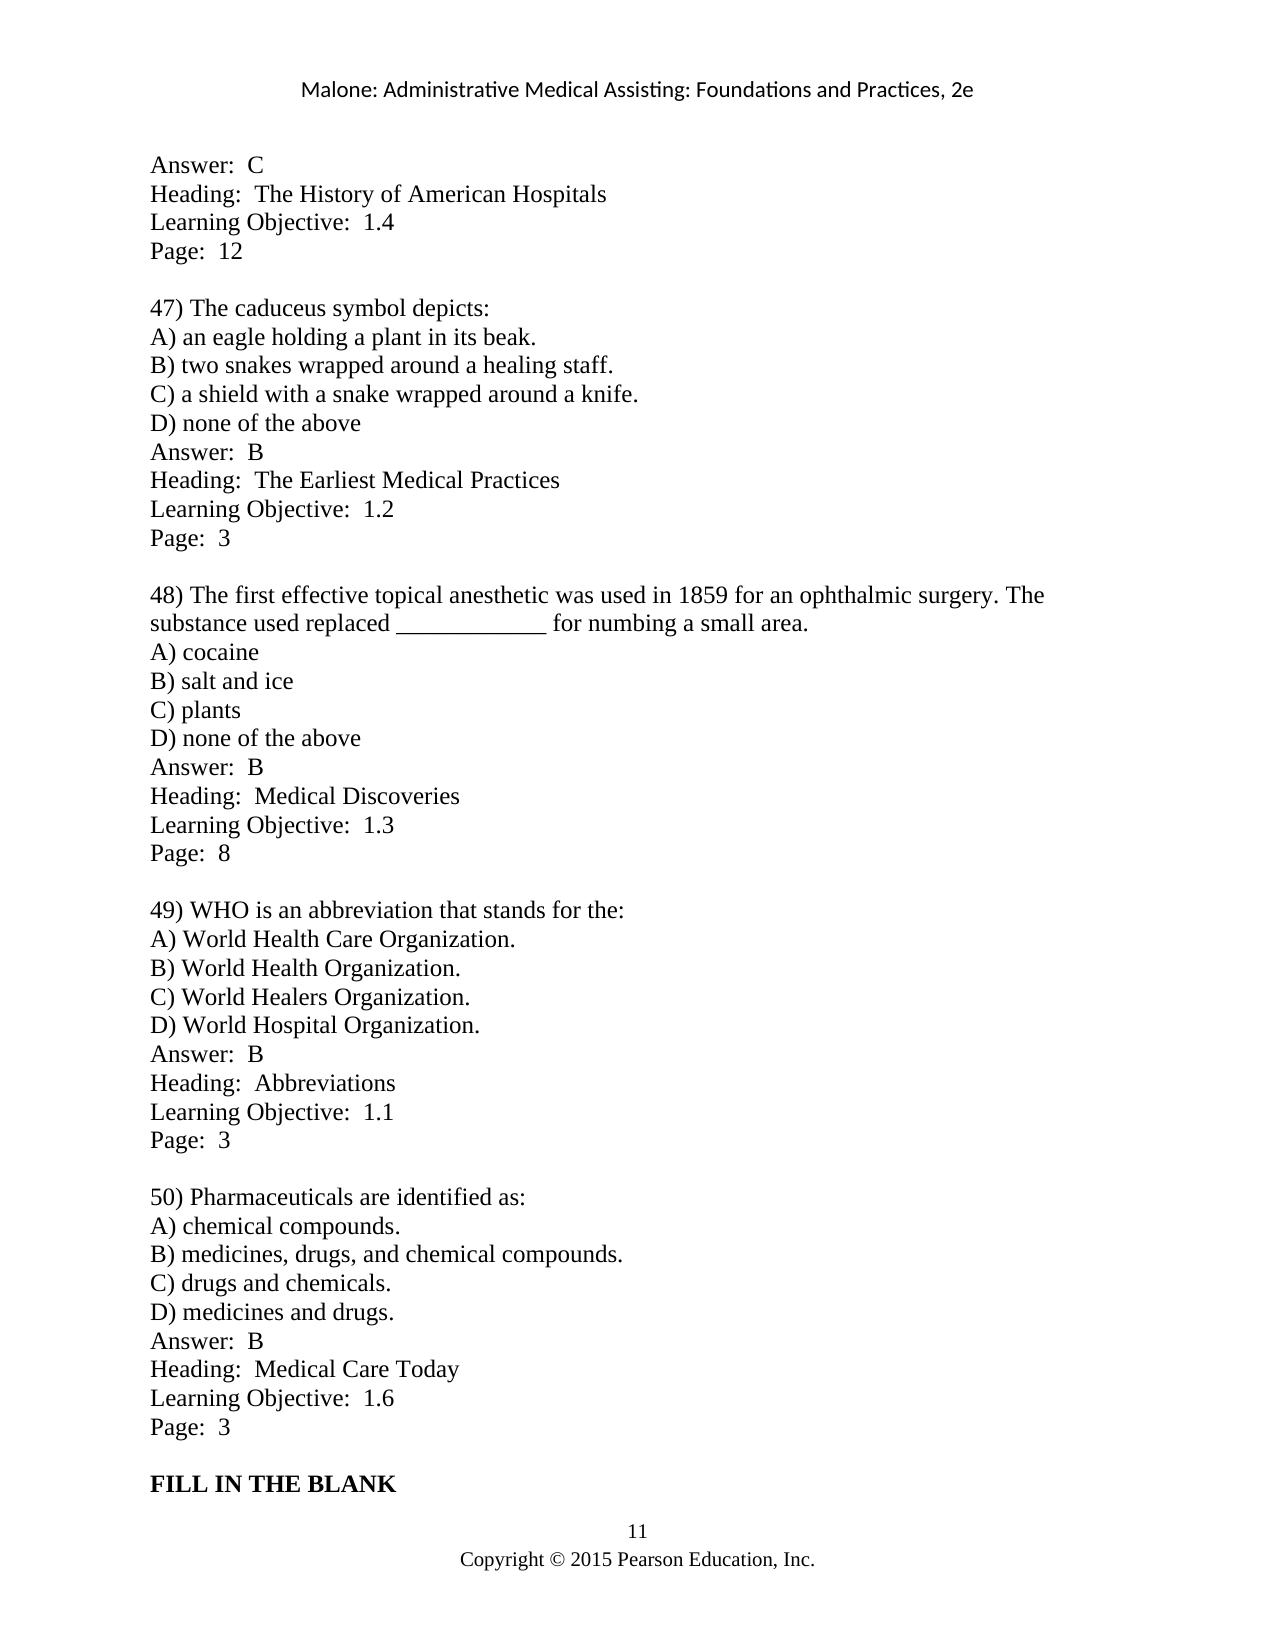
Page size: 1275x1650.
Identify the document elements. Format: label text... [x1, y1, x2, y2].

text B) salt and ice [150, 666, 1125, 695]
text Page: 12 [150, 236, 1125, 265]
text D) none of the above [150, 408, 1125, 437]
text 50) Pharmaceuticals are identified as: [150, 1182, 1125, 1211]
text 49) WHO is an abbreviation that stands for the: [150, 895, 1125, 924]
text Heading: The History of American Hospitals [150, 179, 1125, 207]
text Heading: Medical Care Today [150, 1354, 1125, 1383]
text Answer: B [150, 437, 1125, 466]
text C) World Healers Organization. [150, 982, 1125, 1010]
text C) a shield with a snake wrapped around a knife. [150, 379, 1125, 408]
text Page: 3 [150, 1412, 1125, 1441]
text Page: 3 [150, 523, 1125, 552]
text FILL IN THE BLANK [150, 1469, 1125, 1498]
text D) medicines and drugs. [150, 1297, 1125, 1326]
text Learning Objective: 1.1 [150, 1097, 1125, 1125]
text D) World Hospital Organization. [150, 1010, 1125, 1039]
text Learning Objective: 1.3 [150, 810, 1125, 838]
text Learning Objective: 1.4 [150, 207, 1125, 236]
text Heading: Abbreviations [150, 1068, 1125, 1097]
text Learning Objective: 1.6 [150, 1383, 1125, 1412]
text Learning Objective: 1.2 [150, 494, 1125, 523]
text C) plants [150, 695, 1125, 723]
text A) World Health Care Organization. [150, 924, 1125, 953]
text B) medicines, drugs, and chemical compounds. [150, 1239, 1125, 1268]
text Answer: C [150, 150, 1125, 179]
text Heading: Medical Discoveries [150, 781, 1125, 810]
text B) two snakes wrapped around a healing staff. [150, 351, 1125, 379]
text A) an eagle holding a plant in its beak. [150, 322, 1125, 351]
text A) cocaine [150, 637, 1125, 666]
text Page: 8 [150, 838, 1125, 867]
text Page: 3 [150, 1125, 1125, 1154]
text D) none of the above [150, 723, 1125, 752]
text C) drugs and chemicals. [150, 1268, 1125, 1297]
text 47) The caduceus symbol depicts: [150, 293, 1125, 322]
text Answer: B [150, 1326, 1125, 1354]
text Answer: B [150, 1039, 1125, 1068]
text 48) The first effective topical anesthetic was used in 1859 for an ophthalmic surgery. The substance used replaced ____________ for numbing a small area. [150, 580, 1125, 637]
text Answer: B [150, 752, 1125, 781]
text B) World Health Organization. [150, 953, 1125, 982]
text Heading: The Earliest Medical Practices [150, 466, 1125, 494]
text A) chemical compounds. [150, 1211, 1125, 1239]
